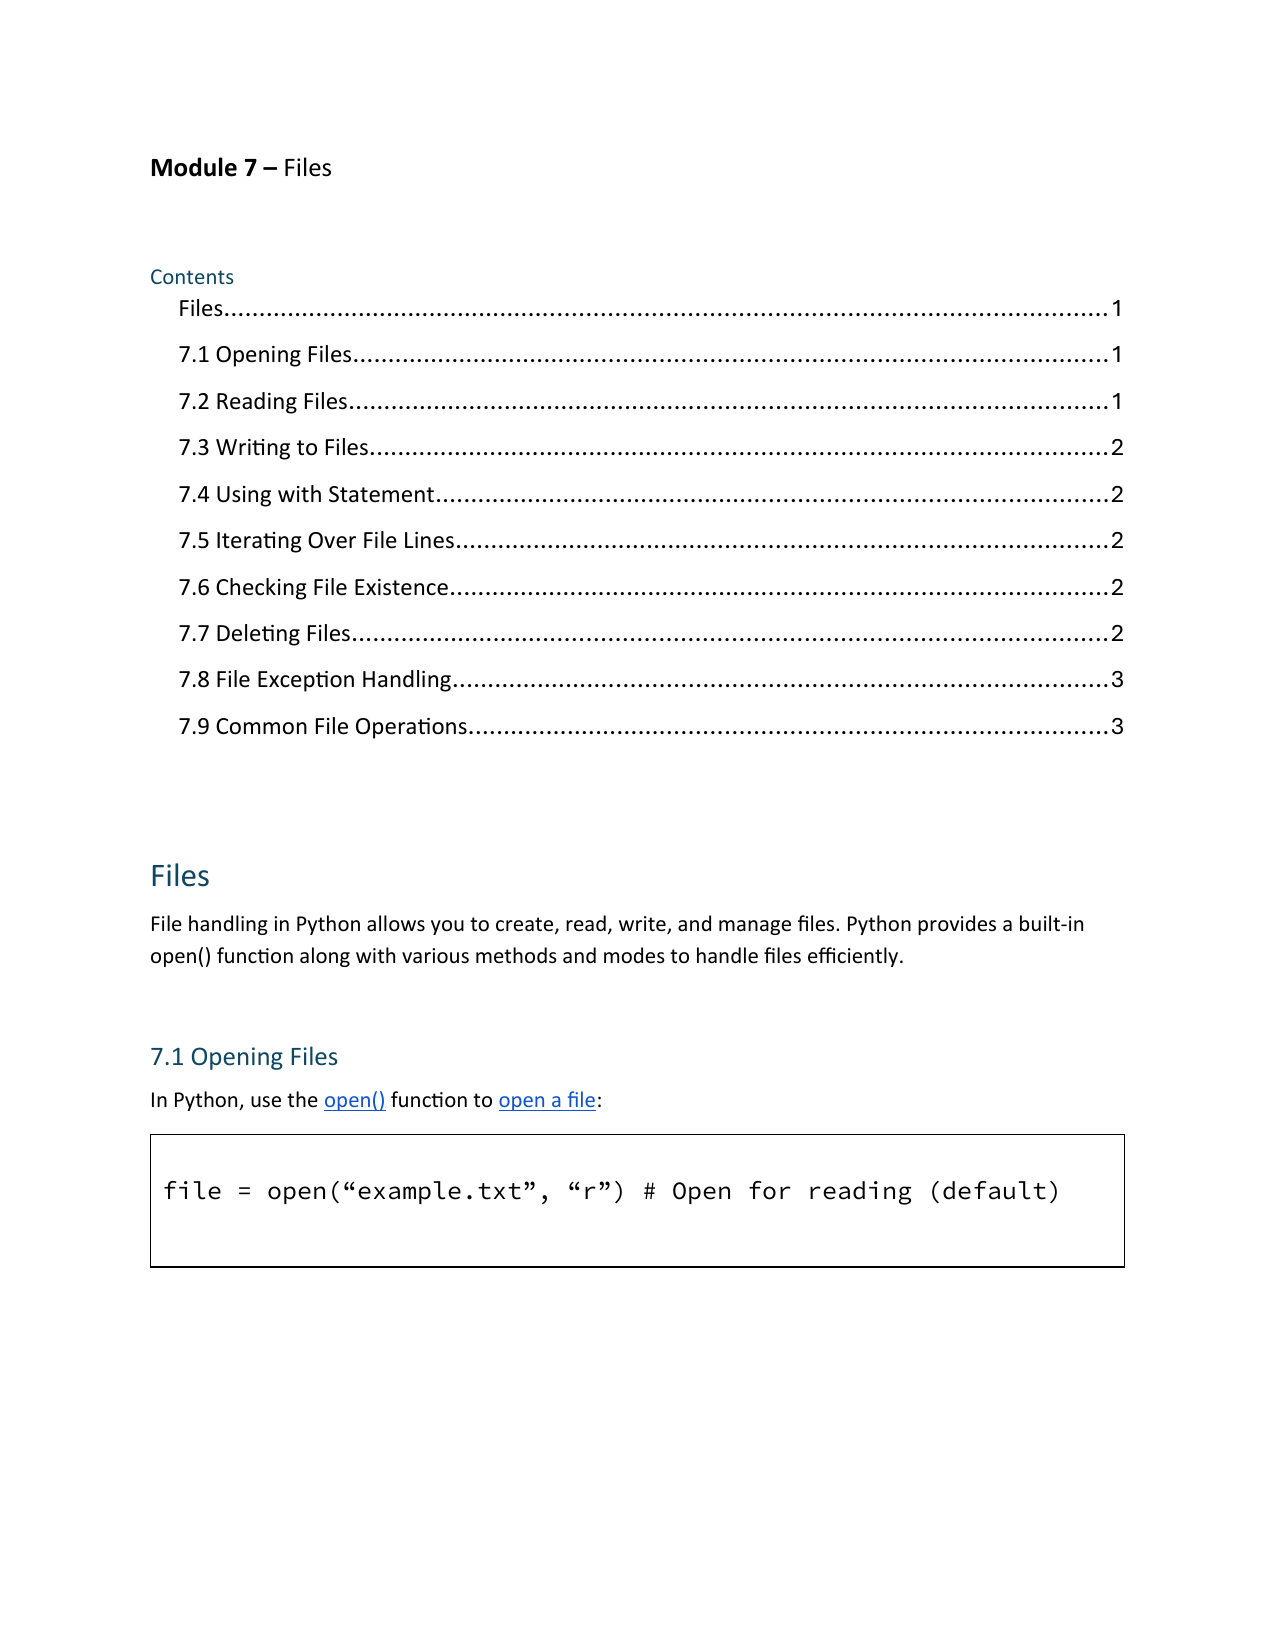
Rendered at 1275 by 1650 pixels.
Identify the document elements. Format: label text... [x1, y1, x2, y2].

subtitle 7.1 Opening Files [150, 1039, 1125, 1072]
text In Python, use the open() function to open a file: [150, 1086, 1125, 1113]
text Module 7 – Files [150, 150, 1125, 183]
text Contents [150, 262, 1125, 290]
subtitle Files [150, 854, 1125, 895]
table_header file = open(“example.txt”, “r”) # Open for reading (default) [151, 1135, 1124, 1266]
text File handling in Python allows you to create, read, write, and manage files. Python provides a built-in open() function along with various methods and modes to handle files efficiently. [150, 909, 1125, 969]
